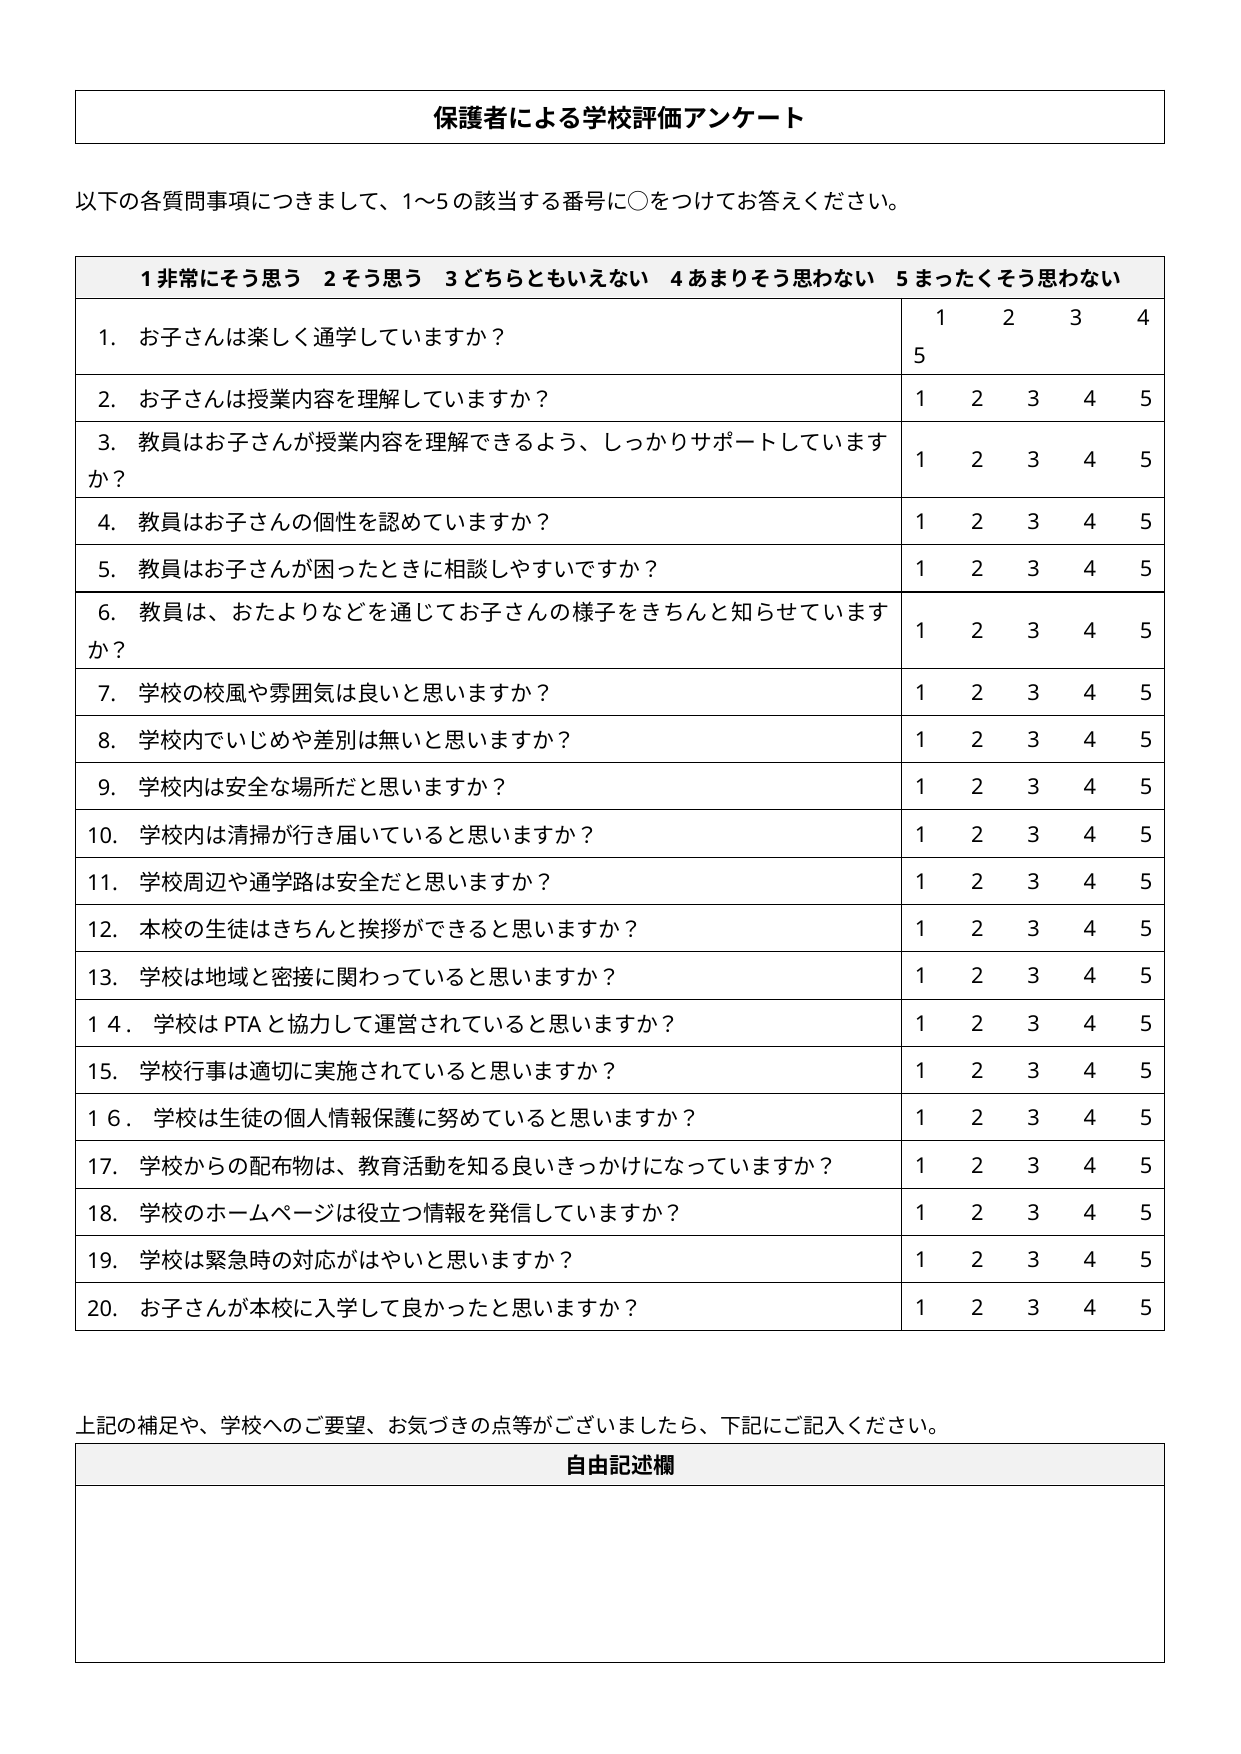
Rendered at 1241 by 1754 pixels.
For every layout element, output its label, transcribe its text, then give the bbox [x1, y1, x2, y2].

table_cell 1 2 3 4 5 [902, 716, 1164, 762]
table_cell 1 2 3 4 5 [902, 498, 1164, 544]
table_cell 11. 学校周辺や通学路は安全だと思いますか？ [76, 858, 901, 904]
table_cell 4. 教員はお子さんの個性を認めていますか？ [76, 498, 901, 544]
table_cell 1 2 3 4 5 [902, 858, 1164, 904]
table_cell [76, 1486, 1164, 1662]
text 以下の各質問事項につきまして、1～5の該当する番号に○をつけてお答えください。 [75, 181, 1165, 219]
table_cell 18. 学校のホームページは役立つ情報を発信していますか？ [76, 1189, 901, 1235]
table_cell 1 2 3 4 5 [902, 669, 1164, 715]
table_cell 1 2 3 4 5 [902, 422, 1164, 497]
table_header 自由記述欄 [76, 1444, 1164, 1484]
table_cell 8. 学校内でいじめや差別は無いと思いますか？ [76, 716, 901, 762]
table_cell 2. お子さんは授業内容を理解していますか？ [76, 375, 901, 421]
table_cell 1 2 3 4 5 [902, 299, 1164, 373]
table_cell 20. お子さんが本校に入学して良かったと思いますか？ [76, 1283, 901, 1329]
table_cell 19. 学校は緊急時の対応がはやいと思いますか？ [76, 1236, 901, 1282]
table_cell 1 2 3 4 5 [902, 810, 1164, 857]
table_cell 1 2 3 4 5 [902, 952, 1164, 998]
table_header 保護者による学校評価アンケート [76, 91, 1164, 143]
table_cell 9. 学校内は安全な場所だと思いますか？ [76, 763, 901, 809]
table_cell 1 2 3 4 5 [902, 1189, 1164, 1235]
table_header 1 非常にそう思う 2 そう思う 3 どちらともいえない 4 あまりそう思わない 5 まったくそう思わない [76, 257, 1164, 297]
table_cell 1 2 3 4 5 [902, 1236, 1164, 1282]
table_cell 1 2 3 4 5 [902, 545, 1164, 591]
table_cell 10. 学校内は清掃が行き届いていると思いますか？ [76, 810, 901, 857]
table_cell 1 2 3 4 5 [902, 1141, 1164, 1188]
table_cell 7. 学校の校風や雰囲気は良いと思いますか？ [76, 669, 901, 715]
table_cell 13. 学校は地域と密接に関わっていると思いますか？ [76, 952, 901, 998]
table_cell 5. 教員はお子さんが困ったときに相談しやすいですか？ [76, 545, 901, 591]
table_cell 1 2 3 4 5 [902, 593, 1164, 667]
table_cell 1６. 学校は生徒の個人情報保護に努めていると思いますか？ [76, 1094, 901, 1140]
table_cell 17. 学校からの配布物は、教育活動を知る良いきっかけになっていますか？ [76, 1141, 901, 1188]
text 上記の補足や、学校へのご要望、お気づきの点等がございましたら、下記にご記入ください。 [75, 1406, 1165, 1443]
table_cell 12. 本校の生徒はきちんと挨拶ができると思いますか？ [76, 905, 901, 951]
table_cell 1. お子さんは楽しく通学していますか？ [76, 299, 901, 373]
table_cell 1 2 3 4 5 [902, 1000, 1164, 1046]
table_cell 1 2 3 4 5 [902, 1094, 1164, 1140]
table_cell 1４. 学校はPTAと協力して運営されていると思いますか？ [76, 1000, 901, 1046]
table_cell 1 2 3 4 5 [902, 375, 1164, 421]
table_cell 1 2 3 4 5 [902, 1283, 1164, 1329]
table_cell 1 2 3 4 5 [902, 1047, 1164, 1093]
table_cell 3. 教員はお子さんが授業内容を理解できるよう、しっかりサポートしていますか？ [76, 422, 901, 497]
table_cell 6. 教員は、おたよりなどを通じてお子さんの様子をきちんと知らせていますか？ [76, 593, 901, 667]
table_cell 15. 学校行事は適切に実施されていると思いますか？ [76, 1047, 901, 1093]
table_cell 1 2 3 4 5 [902, 763, 1164, 809]
table_cell 1 2 3 4 5 [902, 905, 1164, 951]
